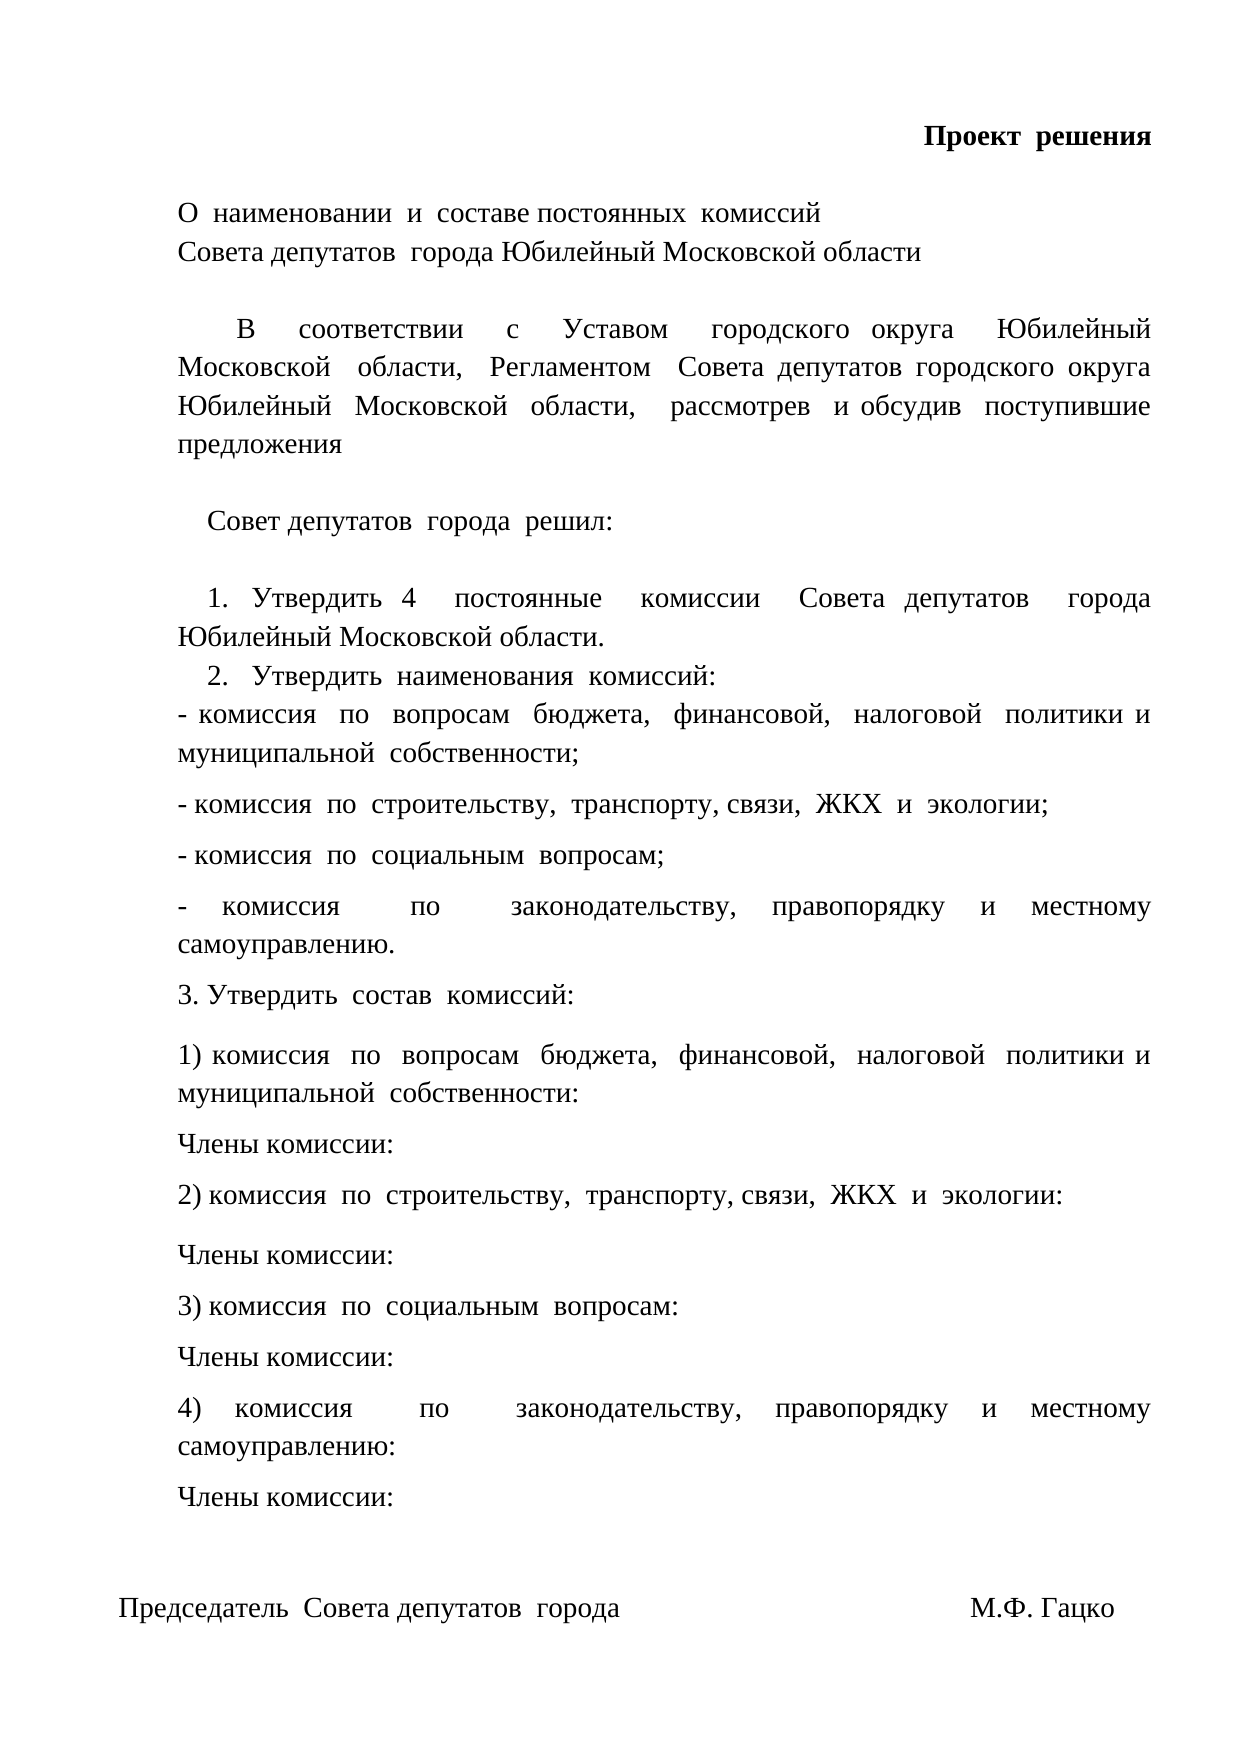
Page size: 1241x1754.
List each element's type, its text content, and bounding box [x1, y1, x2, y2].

text - комиссия по вопросам бюджета, финансовой, налоговой политики и муниципальной собственности; [177, 696, 1152, 768]
text Совет депутатов города решил: [177, 503, 1152, 537]
list Утвердить наименования комиссий: [177, 658, 1152, 691]
list Утвердить 4 постоянные комиссии Совета депутатов города Юбилейный Московской области. [177, 581, 1152, 653]
text Члены комиссии: [177, 1479, 1152, 1513]
text 4) комиссия по законодательству, правопорядку и местному самоуправлению: [177, 1390, 1152, 1462]
text - комиссия по социальным вопросам; [177, 837, 1152, 870]
text - комиссия по законодательству, правопорядку и местному самоуправлению. [177, 888, 1152, 960]
text Председатель Совета депутатов города М.Ф. Гацко [118, 1590, 1152, 1623]
text 3. Утвердить состав комиссий: [177, 977, 1152, 1011]
text Члены комиссии: [177, 1237, 1152, 1270]
text Члены комиссии: [177, 1339, 1152, 1372]
text Члены комиссии: [177, 1126, 1152, 1160]
text Совета депутатов города Юбилейный Московской области [177, 234, 1152, 267]
text В соответствии с Уставом городского округа Юбилейный Московской области, Регламентом Совета депутатов городского округа Юбилейный Московской области, рассмотрев и обсудив поступившие предложения [177, 311, 1152, 460]
text Проект решения [177, 118, 1152, 152]
text 3) комиссия по социальным вопросам: [177, 1288, 1152, 1321]
text 2) комиссия по строительству, транспорту, связи, ЖКХ и экологии: [177, 1177, 1152, 1211]
text 1) комиссия по вопросам бюджета, финансовой, налоговой политики и муниципальной собственности: [177, 1037, 1152, 1109]
text - комиссия по строительству, транспорту, связи, ЖКХ и экологии; [177, 786, 1152, 819]
text О наименовании и составе постоянных комиссий [177, 195, 1152, 229]
